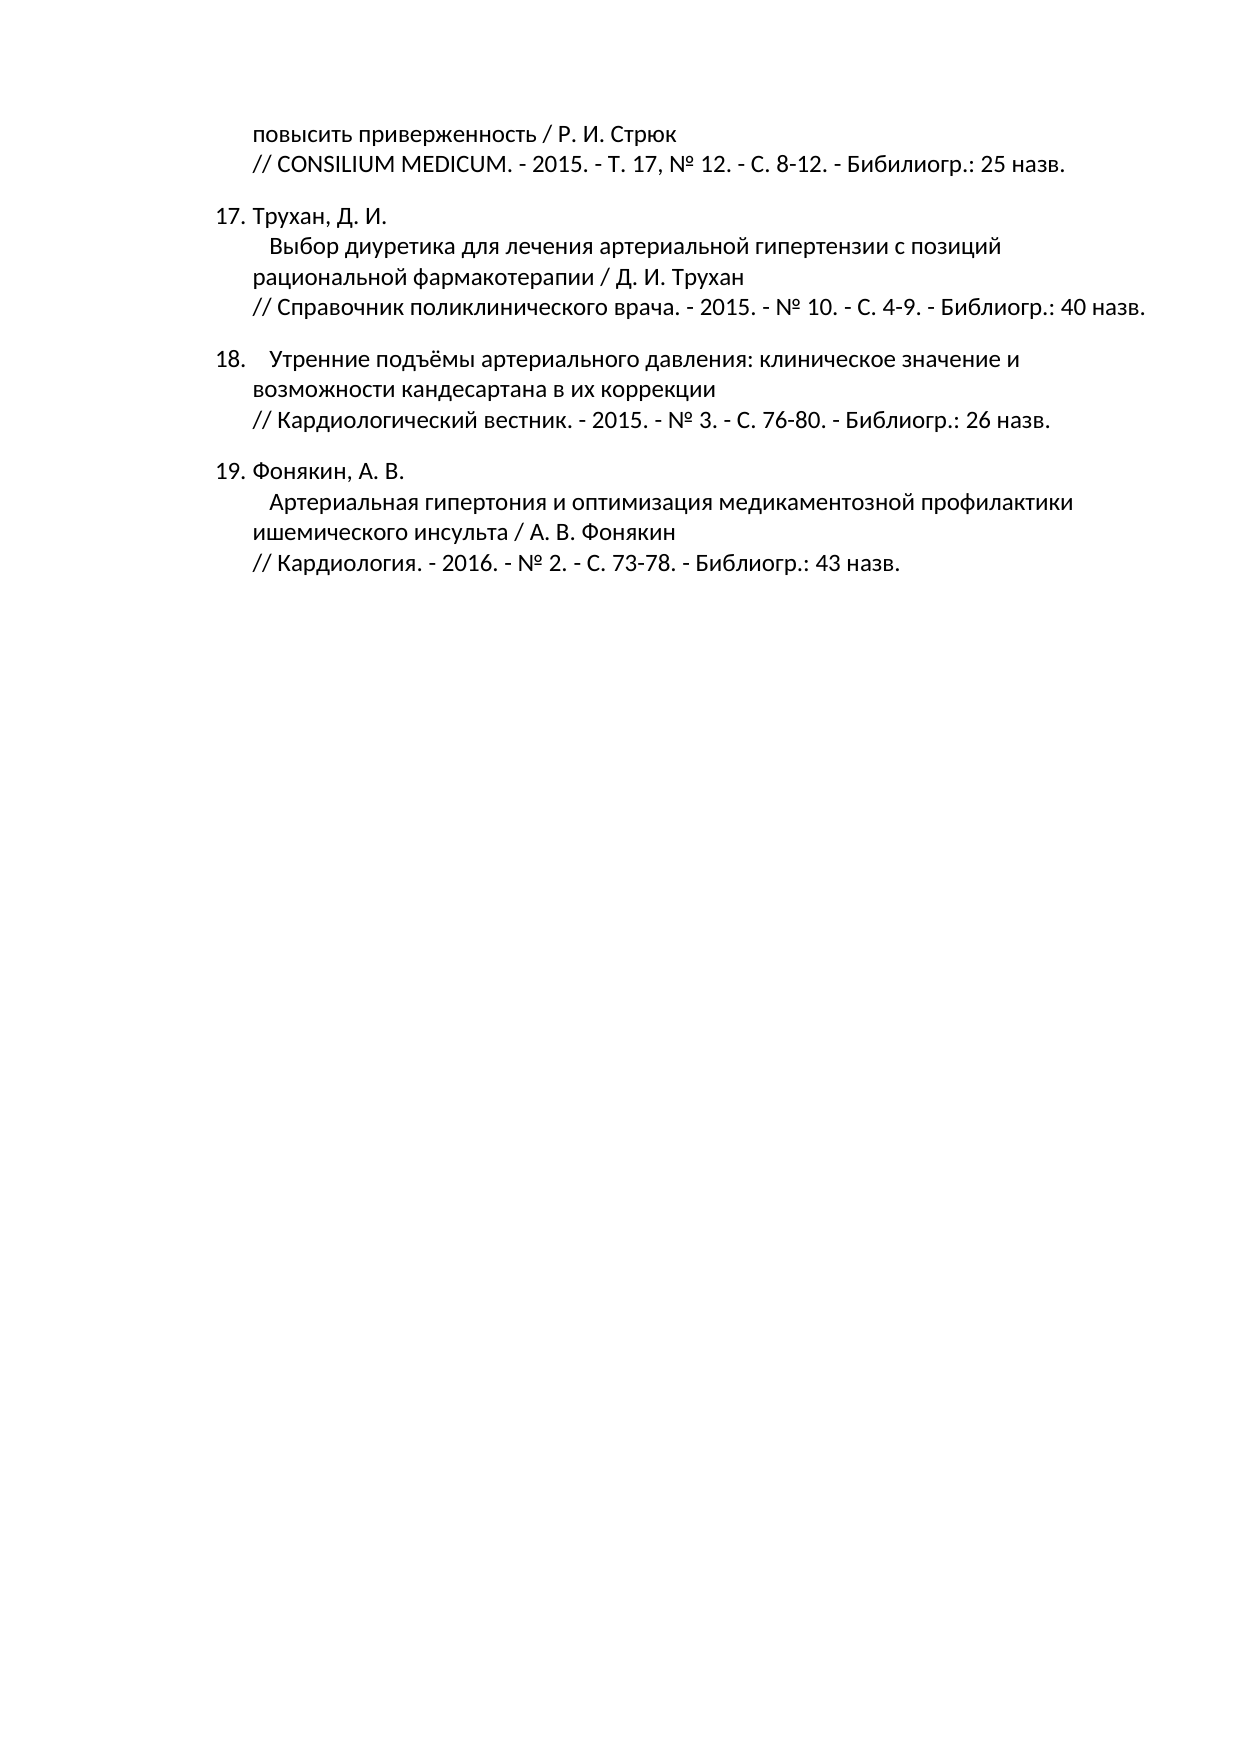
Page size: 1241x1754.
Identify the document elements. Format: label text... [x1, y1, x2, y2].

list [215, 118, 1152, 179]
list Фонякин, А. В. Артериальная гипертония и оптимизация медикаментозной профилактики ишемического инсульта / А. В. Фонякин // Кардиология. - 2016. - № 2. - С. 73-78. - Библиогр.: 43 назв. [215, 455, 1152, 577]
list Утренние подъёмы артериального давления: клиническое значение и возможности кандесартана в их коррекции // Кардиологический вестник. - 2015. - № 3. - С. 76-80. - Библиогр.: 26 назв. [215, 343, 1152, 434]
list Трухан, Д. И. Выбор диуретика для лечения артериальной гипертензии с позиций рациональной фармакотерапии / Д. И. Трухан // Справочник поликлинического врача. - 2015. - № 10. - С. 4-9. - Библиогр.: 40 назв. [215, 200, 1152, 322]
